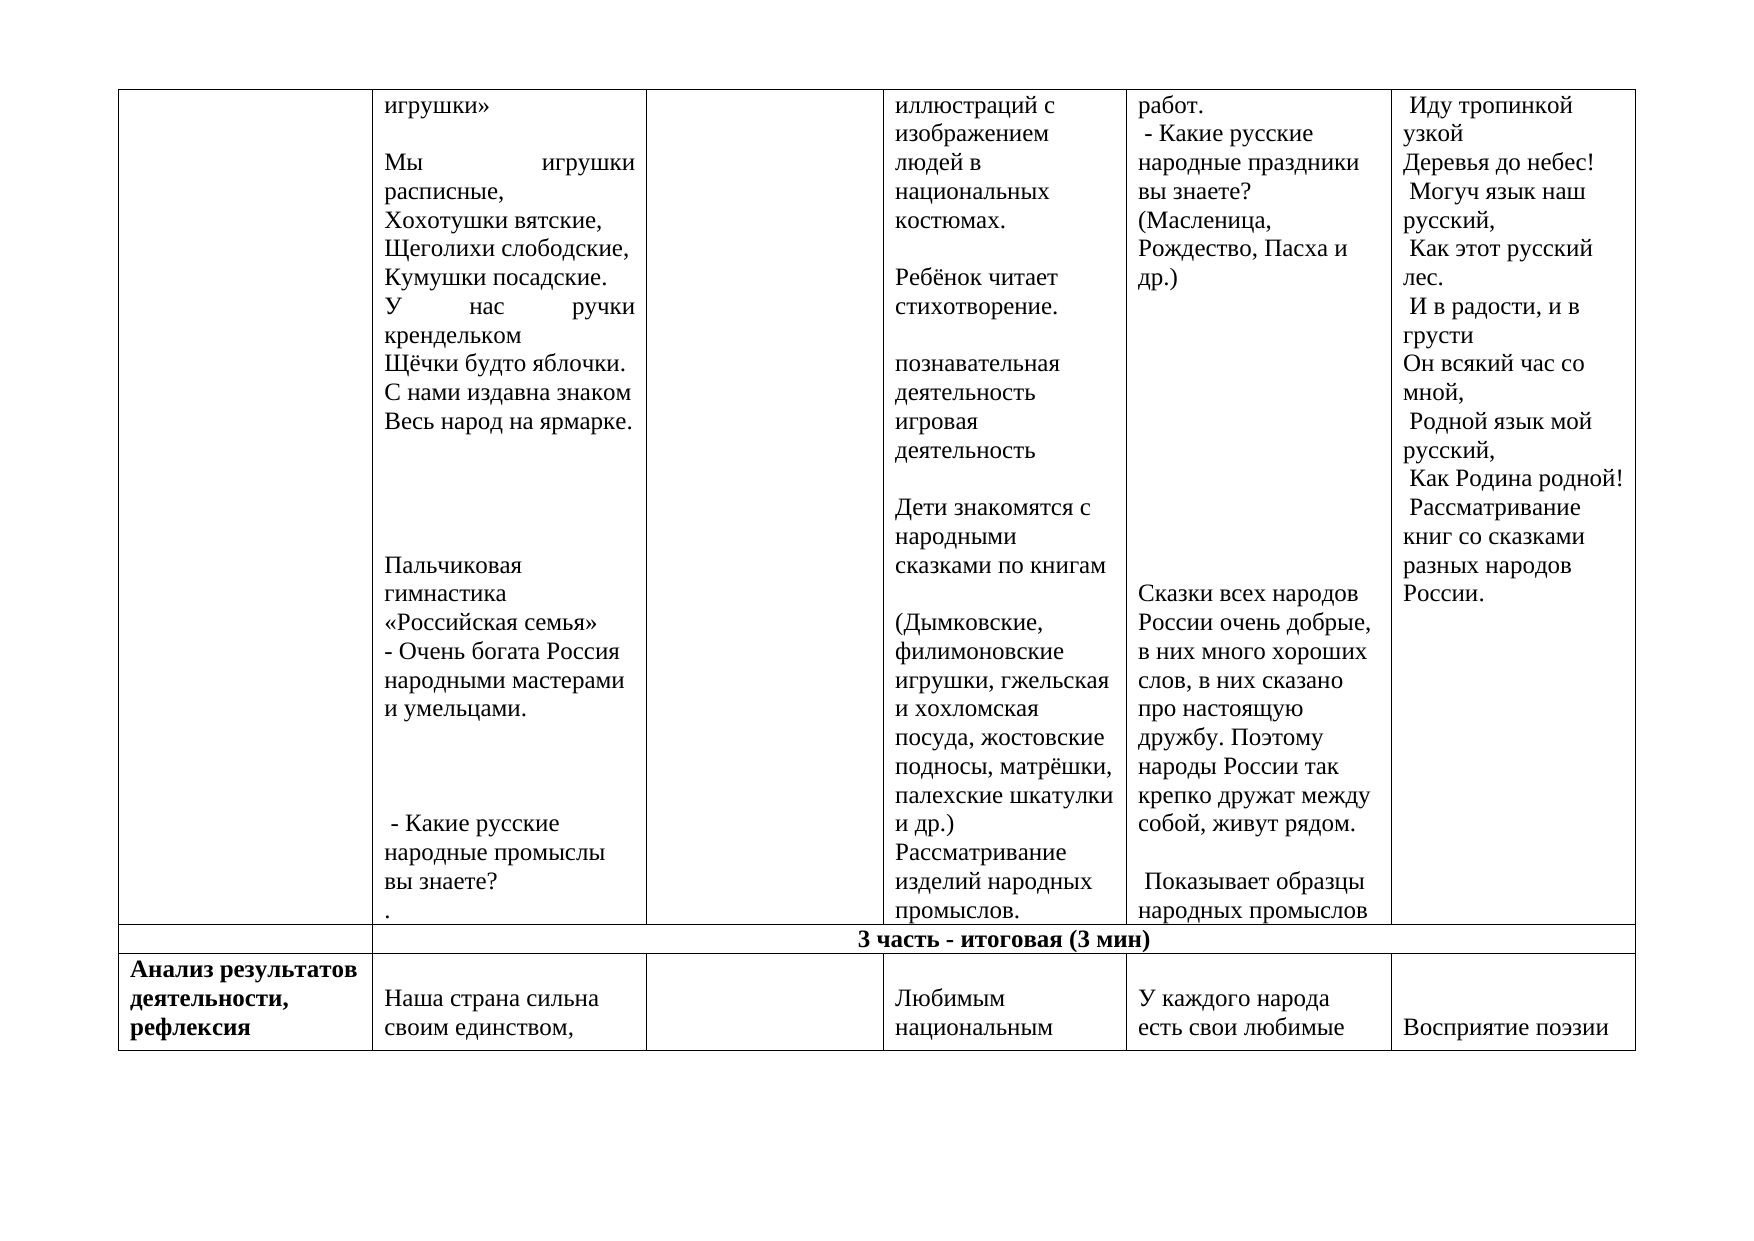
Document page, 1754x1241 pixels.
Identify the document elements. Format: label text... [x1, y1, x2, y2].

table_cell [373, 90, 646, 923]
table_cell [647, 954, 883, 1050]
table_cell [884, 90, 1126, 923]
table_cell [884, 954, 1126, 1050]
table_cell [1392, 954, 1635, 1050]
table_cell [1127, 90, 1391, 923]
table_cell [373, 954, 646, 1050]
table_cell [1392, 90, 1635, 923]
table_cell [1127, 954, 1391, 1050]
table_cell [647, 90, 883, 923]
table_cell [119, 925, 372, 953]
table_cell 3 часть - итоговая (3 мин) [373, 925, 1635, 953]
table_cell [119, 90, 372, 923]
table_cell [119, 954, 372, 1050]
